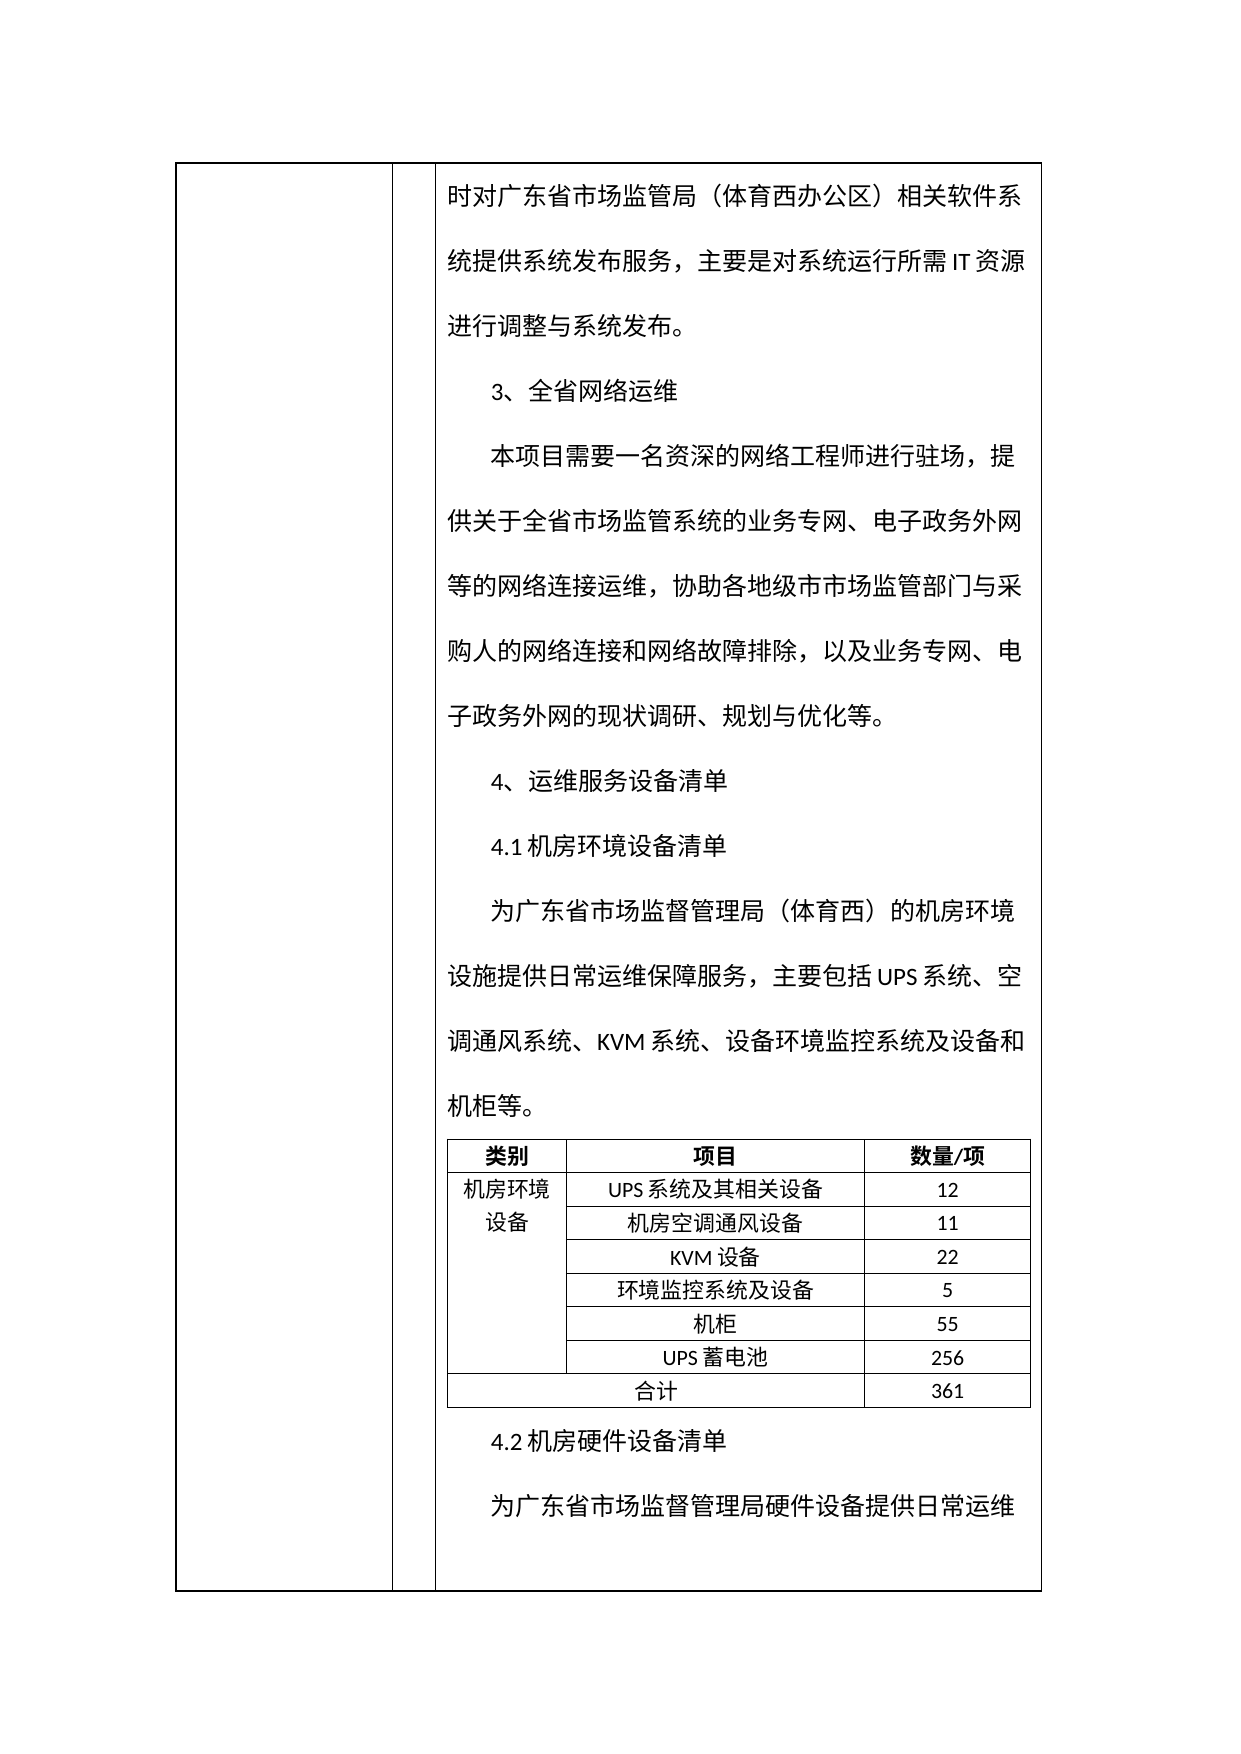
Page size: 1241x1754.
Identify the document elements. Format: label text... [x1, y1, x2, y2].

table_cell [436, 164, 1041, 1590]
table_cell [177, 164, 392, 1590]
table_cell 1 [393, 164, 435, 1590]
